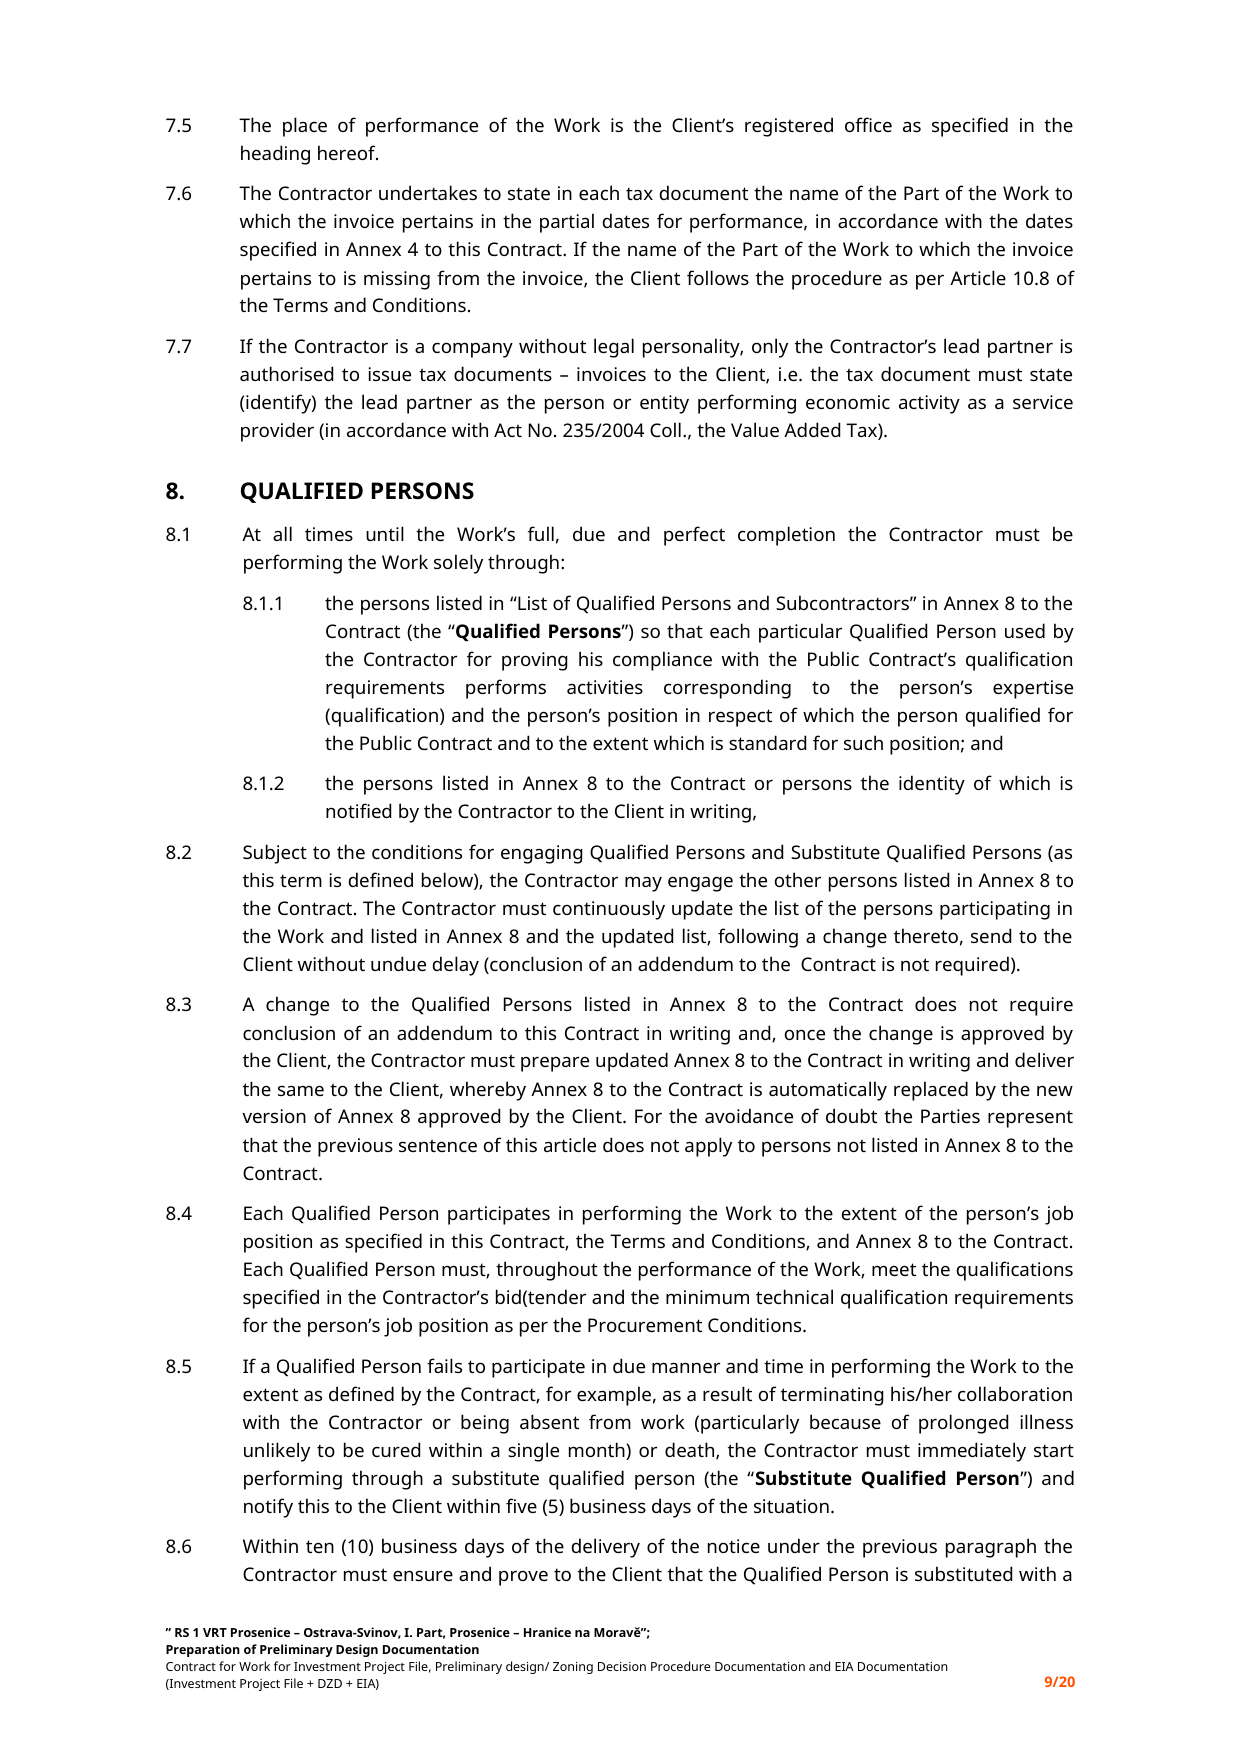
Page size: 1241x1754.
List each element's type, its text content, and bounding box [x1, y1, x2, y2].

text Each Qualified Person participates in performing the Work to the extent of the person’s job position as specified in this Contract, the Terms and Conditions, and Annex 8 to the Contract. Each Qualified Person must, throughout the performance of the Work, meet the qualifications specified in the Contractor’s bid(tender and the minimum technical qualification requirements for the person’s job position as per the Procurement Conditions. [165, 1200, 1075, 1338]
text Subject to the conditions for engaging Qualified Persons and Substitute Qualified Persons (as this term is defined below), the Contractor may engage the other persons listed in Annex 8 to the Contract. The Contractor must continuously update the list of the persons participating in the Work and listed in Annex 8 and the updated list, following a change thereto, send to the Client without undue delay (conclusion of an addendum to the Contract is not required). [165, 839, 1075, 977]
text If a Qualified Person fails to participate in due manner and time in performing the Work to the extent as defined by the Contract, for example, as a result of terminating his/her collaboration with the Contractor or being absent from work (particularly because of prolonged illness unlikely to be cured within a single month) or death, the Contractor must immediately start performing through a substitute qualified person (the “Substitute Qualified Person”) and notify this to the Client within five (5) business days of the situation. [165, 1353, 1075, 1519]
text The Contractor undertakes to state in each tax document the name of the Part of the Work to which the invoice pertains in the partial dates for performance, in accordance with the dates specified in Annex 4 to this Contract. If the name of the Part of the Work to which the invoice pertains to is missing from the invoice, the Client follows the procedure as per Article 10.8 of the Terms and Conditions. [165, 181, 1075, 318]
text Qualified persons [165, 474, 1075, 506]
text The place of performance of the Work is the Client’s registered office as specified in the heading hereof. [165, 112, 1075, 166]
text the persons listed in Annex 8 to the Contract or persons the identity of which is notified by the Contractor to the Client in writing, [242, 771, 1075, 824]
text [165, 1534, 1075, 1587]
text A change to the Qualified Persons listed in Annex 8 to the Contract does not require conclusion of an addendum to this Contract in writing and, once the change is approved by the Client, the Contractor must prepare updated Annex 8 to the Contract in writing and deliver the same to the Client, whereby Annex 8 to the Contract is automatically replaced by the new version of Annex 8 approved by the Client. For the avoidance of doubt the Parties represent that the previous sentence of this article does not apply to persons not listed in Annex 8 to the Contract. [165, 992, 1075, 1185]
text At all times until the Work’s full, due and perfect completion the Contractor must be performing the Work solely through: [165, 521, 1075, 575]
text If the Contractor is a company without legal personality, only the Contractor’s lead partner is authorised to issue tax documents – invoices to the Client, i.e. the tax document must state (identify) the lead partner as the person or entity performing economic activity as a service provider (in accordance with Act No. 235/2004 Coll., the Value Added Tax). [165, 333, 1075, 443]
text the persons listed in “List of Qualified Persons and Subcontractors” in Annex 8 to the Contract (the “Qualified Persons”) so that each particular Qualified Person used by the Contractor for proving his compliance with the Public Contract’s qualification requirements performs activities corresponding to the person’s expertise (qualification) and the person’s position in respect of which the person qualified for the Public Contract and to the extent which is standard for such position; and [242, 590, 1075, 756]
